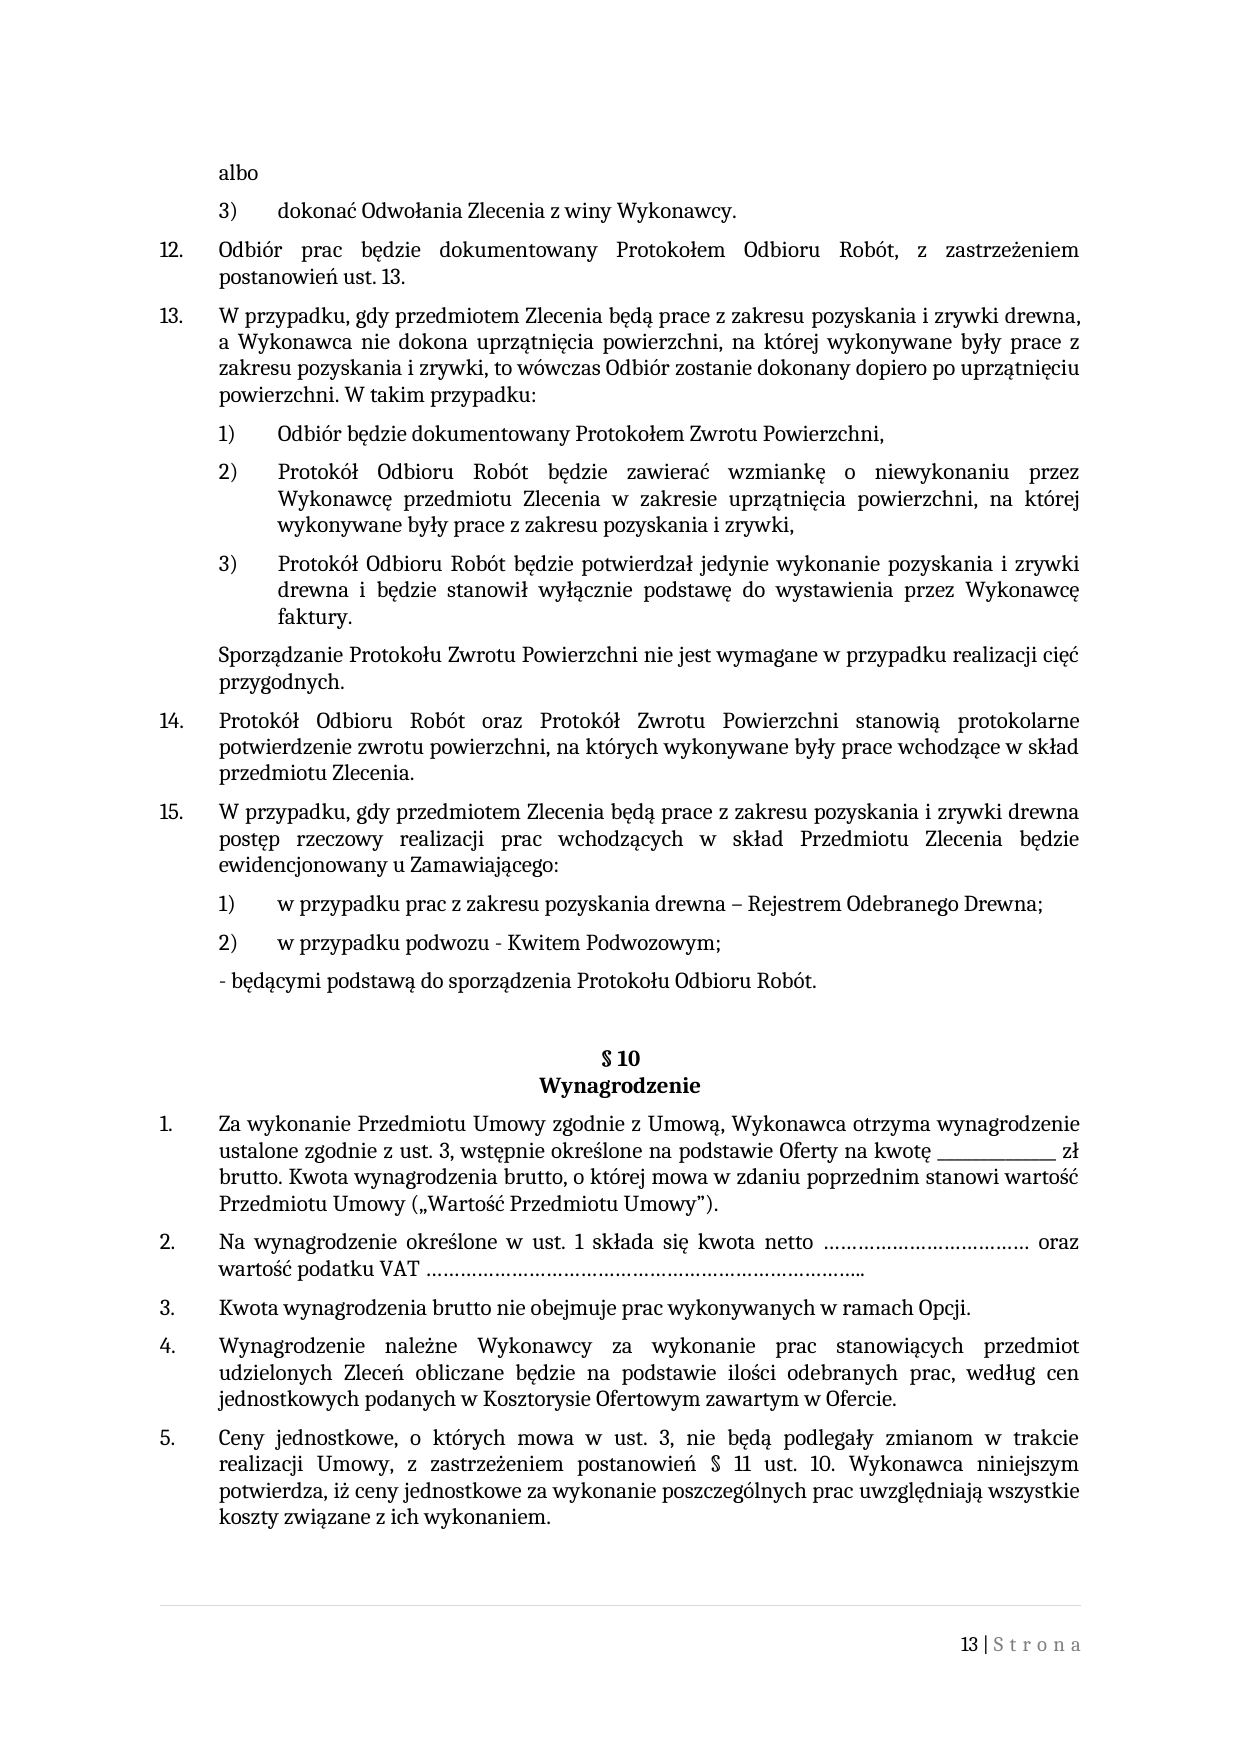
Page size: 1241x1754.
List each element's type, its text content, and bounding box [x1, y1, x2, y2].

text Sporządzanie Protokołu Zwrotu Powierzchni nie jest wymagane w przypadku realizacji cięć przygodnych. [218, 642, 1081, 695]
list Odbiór prac będzie dokumentowany Protokołem Odbioru Robót, z zastrzeżeniem postanowień ust. 13. [159, 237, 1081, 290]
list Protokół Odbioru Robót będzie potwierdzał jedynie wykonanie pozyskania i zrywki drewna i będzie stanowił wyłącznie podstawę do wystawienia przez Wykonawcę faktury. [218, 551, 1081, 630]
list Na wynagrodzenie określone w ust. 1 składa się kwota netto ……………………………… oraz wartość podatku VAT ………………………………………………………………….. [159, 1229, 1081, 1282]
list W przypadku, gdy przedmiotem Zlecenia będą prace z zakresu pozyskania i zrywki drewna postęp rzeczowy realizacji prac wchodzących w skład Przedmiotu Zlecenia będzie ewidencjonowany u Zamawiającego: [159, 799, 1081, 878]
list w przypadku prac z zakresu pozyskania drewna – Rejestrem Odebranego Drewna; [218, 891, 1081, 917]
text § 10 Wynagrodzenie [159, 1046, 1081, 1099]
list dokonać Odwołania Zlecenia z winy Wykonawcy. [218, 198, 1081, 225]
list Odbiór będzie dokumentowany Protokołem Zwrotu Powierzchni, [218, 420, 1081, 447]
list Kwota wynagrodzenia brutto nie obejmuje prac wykonywanych w ramach Opcji. [159, 1294, 1081, 1321]
list W przypadku, gdy przedmiotem Zlecenia będą prace z zakresu pozyskania i zrywki drewna, a Wykonawca nie dokona uprzątnięcia powierzchni, na której wykonywane były prace z zakresu pozyskania i zrywki, to wówczas Odbiór zostanie dokonany dopiero po uprzątnięciu powierzchni. W takim przypadku: [159, 302, 1081, 408]
list Ceny jednostkowe, o których mowa w ust. 3, nie będą podlegały zmianom w trakcie realizacji Umowy, z zastrzeżeniem postanowień § 11 ust. 10. Wykonawca niniejszym potwierdza, iż ceny jednostkowe za wykonanie poszczególnych prac uwzględniają wszystkie koszty związane z ich wykonaniem. [159, 1425, 1081, 1530]
list Protokół Odbioru Robót będzie zawierać wzmiankę o niewykonaniu przez Wykonawcę przedmiotu Zlecenia w zakresie uprzątnięcia powierzchni, na której wykonywane były prace z zakresu pozyskania i zrywki, [218, 459, 1081, 538]
list w przypadku podwozu - Kwitem Podwozowym; [218, 929, 1081, 956]
text albo [218, 159, 1081, 186]
list Wynagrodzenie należne Wykonawcy za wykonanie prac stanowiących przedmiot udzielonych Zleceń obliczane będzie na podstawie ilości odebranych prac, według cen jednostkowych podanych w Kosztorysie Ofertowym zawartym w Ofercie. [159, 1333, 1081, 1412]
list Protokół Odbioru Robót oraz Protokół Zwrotu Powierzchni stanowią protokolarne potwierdzenie zwrotu powierzchni, na których wykonywane były prace wchodzące w skład przedmiotu Zlecenia. [159, 707, 1081, 787]
text - będącymi podstawą do sporządzenia Protokołu Odbioru Robót. [218, 968, 1081, 995]
list Za wykonanie Przedmiotu Umowy zgodnie z Umową, Wykonawca otrzyma wynagrodzenie ustalone zgodnie z ust. 3, wstępnie określone na podstawie Oferty na kwotę ______________ zł brutto. Kwota wynagrodzenia brutto, o której mowa w zdaniu poprzednim stanowi wartość Przedmiotu Umowy („Wartość Przedmiotu Umowy”). [159, 1111, 1081, 1217]
